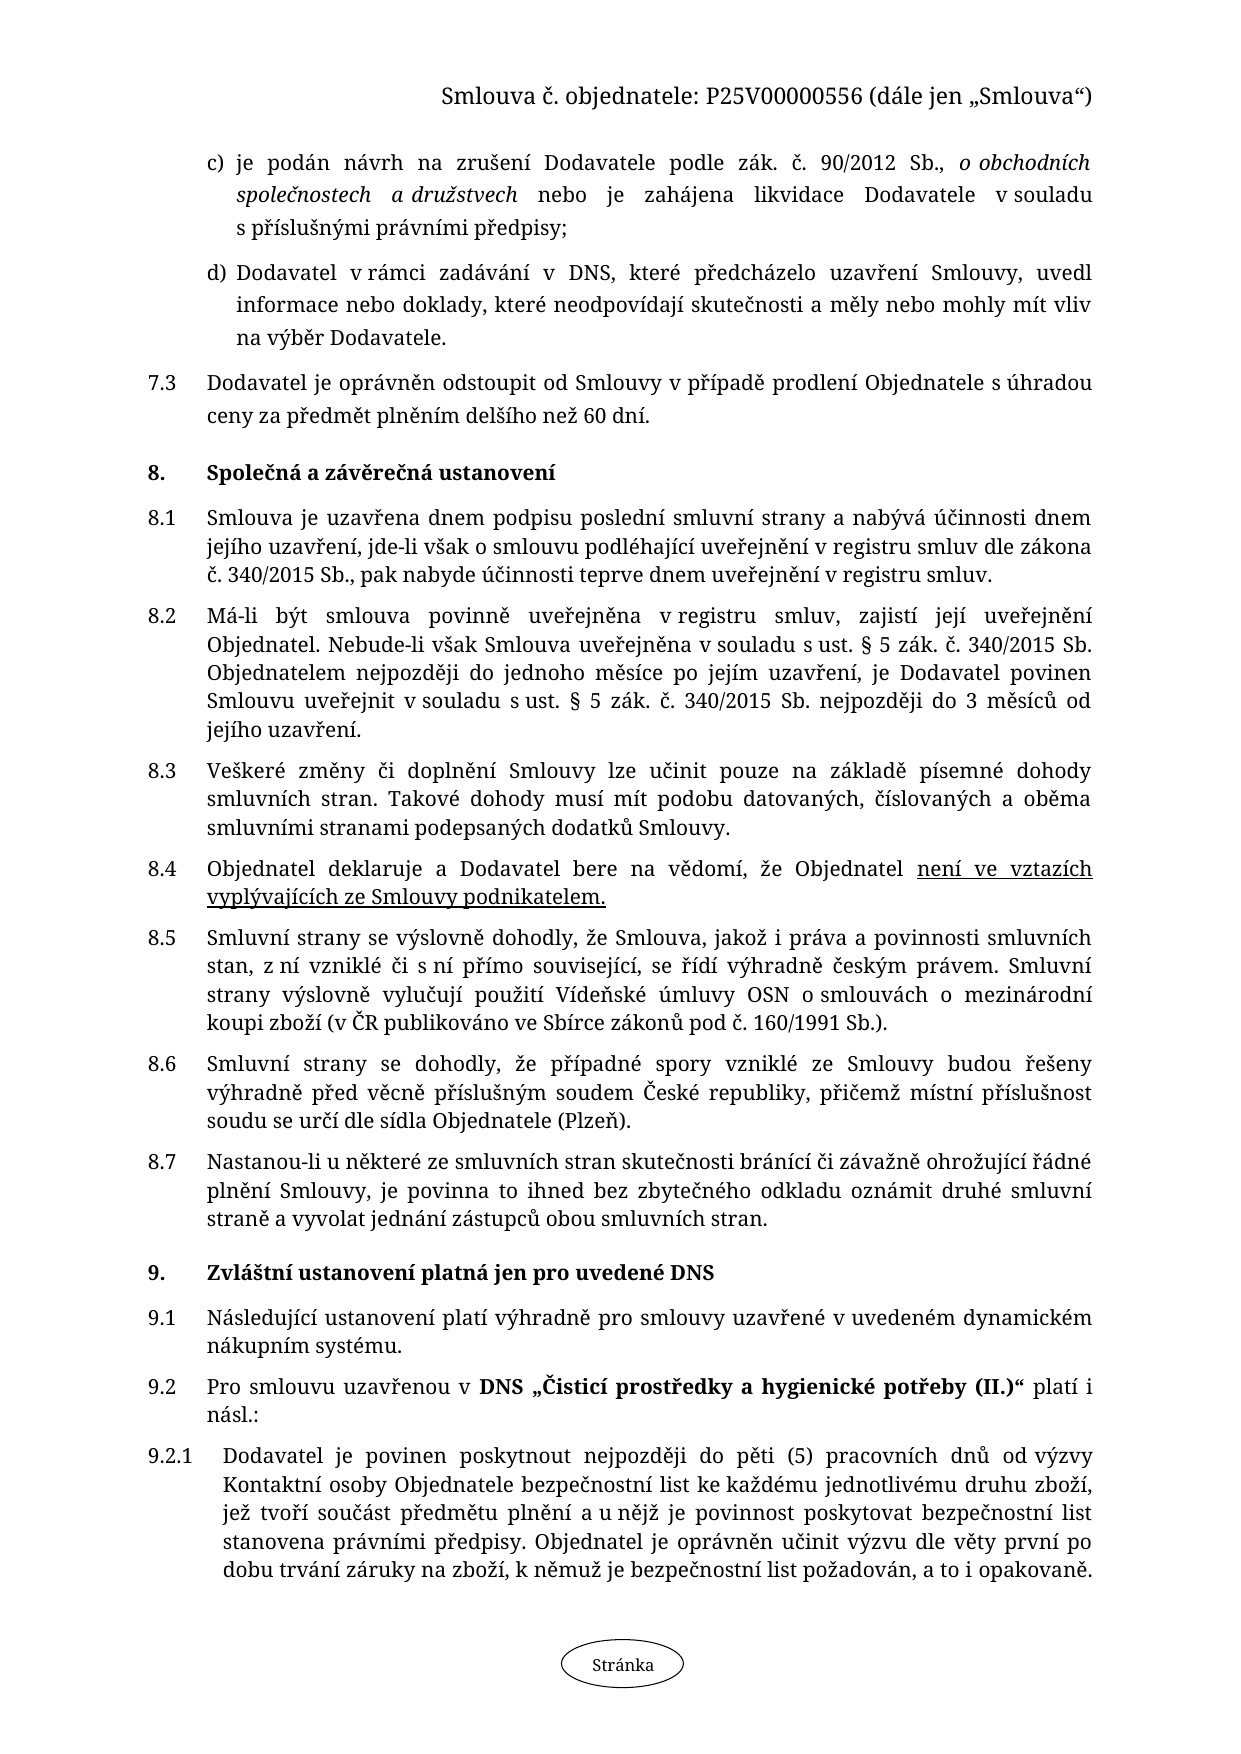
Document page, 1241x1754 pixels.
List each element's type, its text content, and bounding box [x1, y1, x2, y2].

list Zvláštní ustanovení platná jen pro uvedené DNS [148, 1258, 1093, 1286]
list Dodavatel v rámci zadávání v DNS, které předcházelo uzavření Smlouvy, uvedl informace nebo doklady, které neodpovídají skutečnosti a měly nebo mohly mít vliv na výběr Dodavatele. [207, 258, 1093, 352]
list Smluvní strany se dohodly, že případné spory vzniklé ze Smlouvy budou řešeny výhradně před věcně příslušným soudem České republiky, přičemž místní příslušnost soudu se určí dle sídla Objednatele (Plzeň). [148, 1049, 1093, 1135]
list Nastanou-li u některé ze smluvních stran skutečnosti bránící či závažně ohrožující řádné plnění Smlouvy, je povinna to ihned bez zbytečného odkladu oznámit druhé smluvní straně a vyvolat jednání zástupců obou smluvních stran. [148, 1147, 1093, 1233]
list Má-li být smlouva povinně uveřejněna v registru smluv, zajistí její uveřejnění Objednatel. Nebude-li však Smlouva uveřejněna v souladu s ust. § 5 zák. č. 340/2015 Sb. Objednatelem nejpozději do jednoho měsíce po jejím uzavření, je Dodavatel povinen Smlouvu uveřejnit v souladu s ust. § 5 zák. č. 340/2015 Sb. nejpozději do 3 měsíců od jejího uzavření. [148, 601, 1093, 743]
list Následující ustanovení platí výhradně pro smlouvy uzavřené v uvedeném dynamickém nákupním systému. [148, 1303, 1093, 1359]
list Společná a závěrečná ustanovení [148, 458, 1093, 487]
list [148, 1441, 1093, 1584]
list Veškeré změny či doplnění Smlouvy lze učinit pouze na základě písemné dohody smluvních stran. Takové dohody musí mít podobu datovaných, číslovaných a oběma smluvními stranami podepsaných dodatků Smlouvy. [148, 756, 1093, 841]
list Smluvní strany se výslovně dohodly, že Smlouva, jakož i práva a povinnosti smluvních stan, z ní vzniklé či s ní přímo související, se řídí výhradně českým právem. Smluvní strany výslovně vylučují použití Vídeňské úmluvy OSN o smlouvách o mezinárodní koupi zboží (v ČR publikováno ve Sbírce zákonů pod č. 160/1991 Sb.). [148, 923, 1093, 1037]
list Smlouva je uzavřena dnem podpisu poslední smluvní strany a nabývá účinnosti dnem jejího uzavření, jde-li však o smlouvu podléhající uveřejnění v registru smluv dle zákona č. 340/2015 Sb., pak nabyde účinnosti teprve dnem uveřejnění v registru smluv. [148, 503, 1093, 589]
list Dodavatel je oprávněn odstoupit od Smlouvy v případě prodlení Objednatele s úhradou ceny za předmět plněním delšího než 60 dní. [148, 368, 1093, 429]
list je podán návrh na zrušení Dodavatele podle zák. č. 90/2012 Sb., o obchodních společnostech a družstvech nebo je zahájena likvidace Dodavatele v souladu s příslušnými právními předpisy; [207, 148, 1093, 241]
list Pro smlouvu uzavřenou v DNS „Čisticí prostředky a hygienické potřeby (II.)“ platí i násl.: [148, 1372, 1093, 1429]
list Objednatel deklaruje a Dodavatel bere na vědomí, že Objednatel není ve vztazích vyplývajících ze Smlouvy podnikatelem. [148, 854, 1093, 911]
